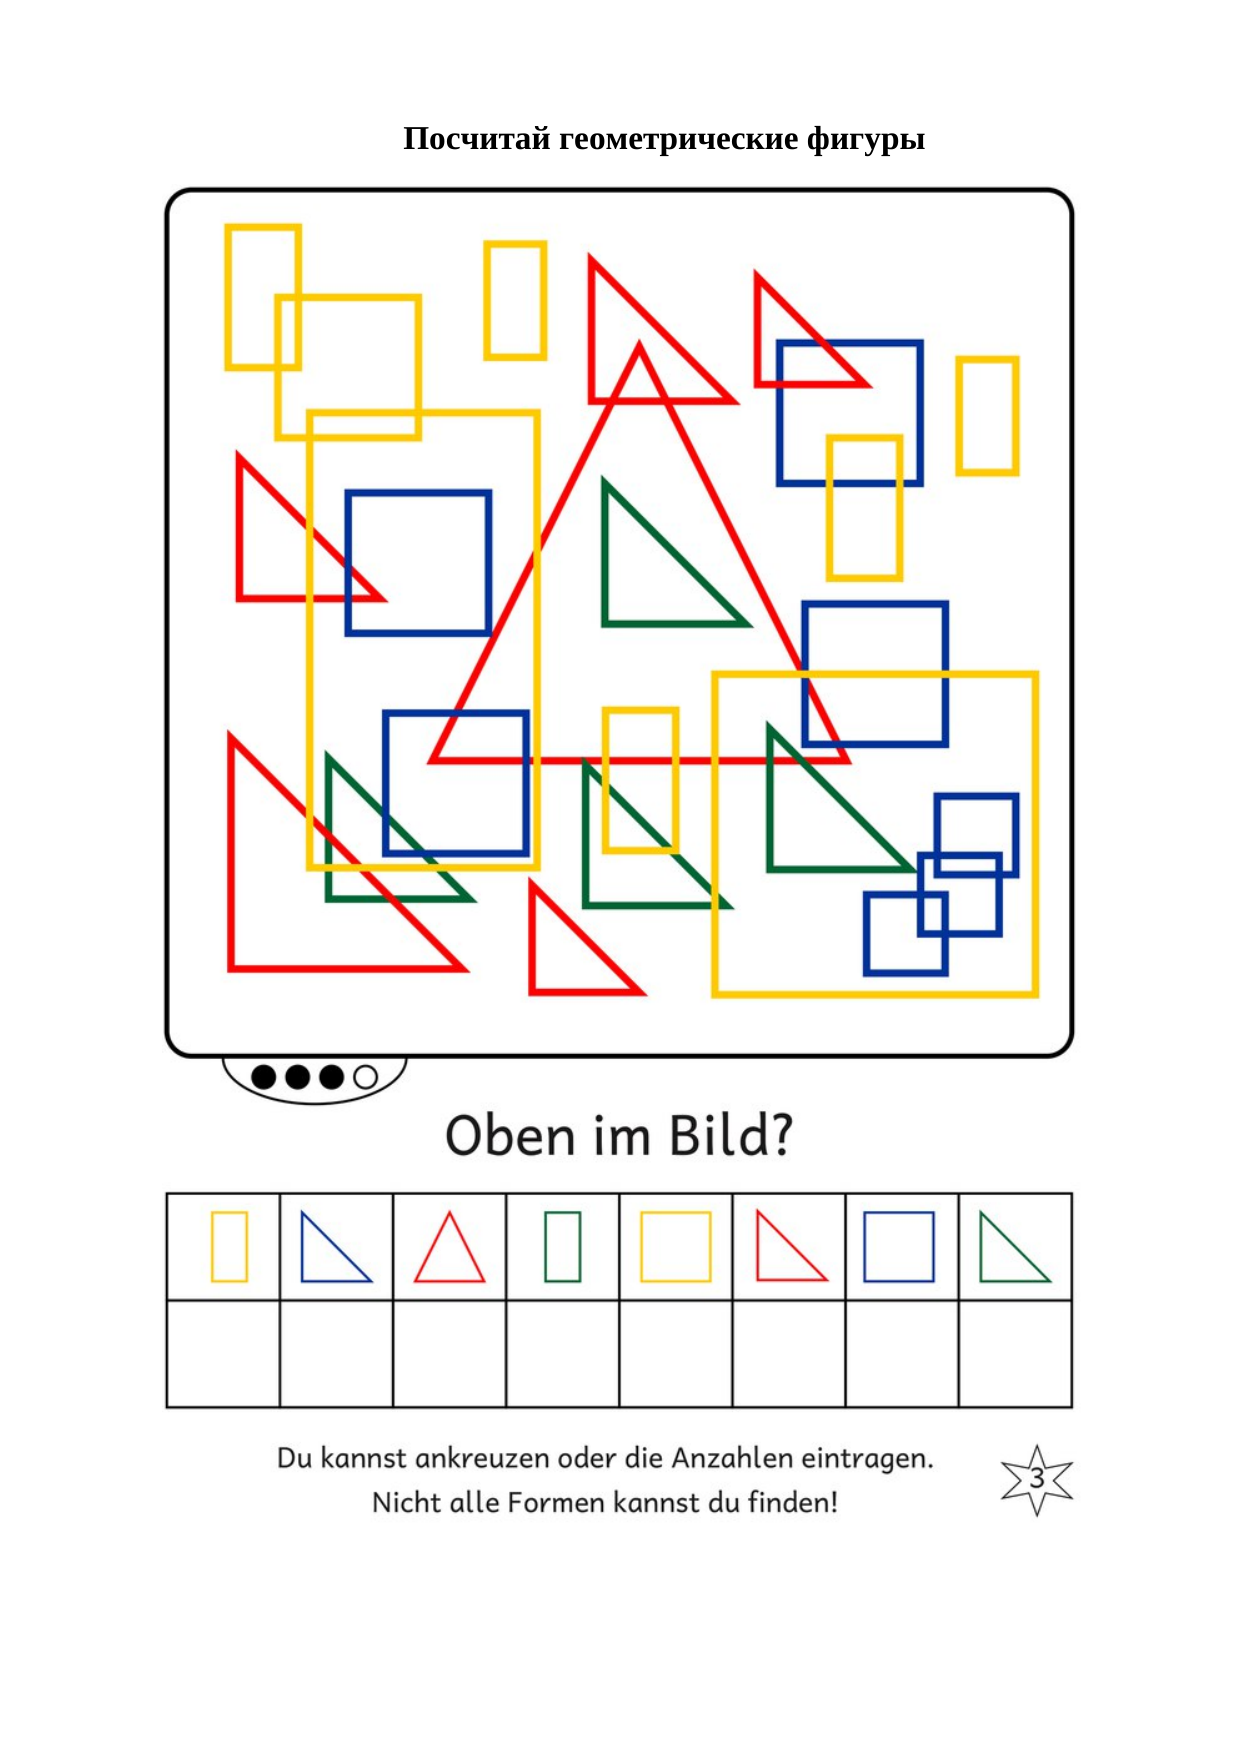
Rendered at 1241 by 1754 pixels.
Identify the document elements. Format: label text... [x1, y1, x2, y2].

picture [162, 184, 1088, 1532]
text Посчитай геометрические фигуры [177, 118, 1152, 156]
